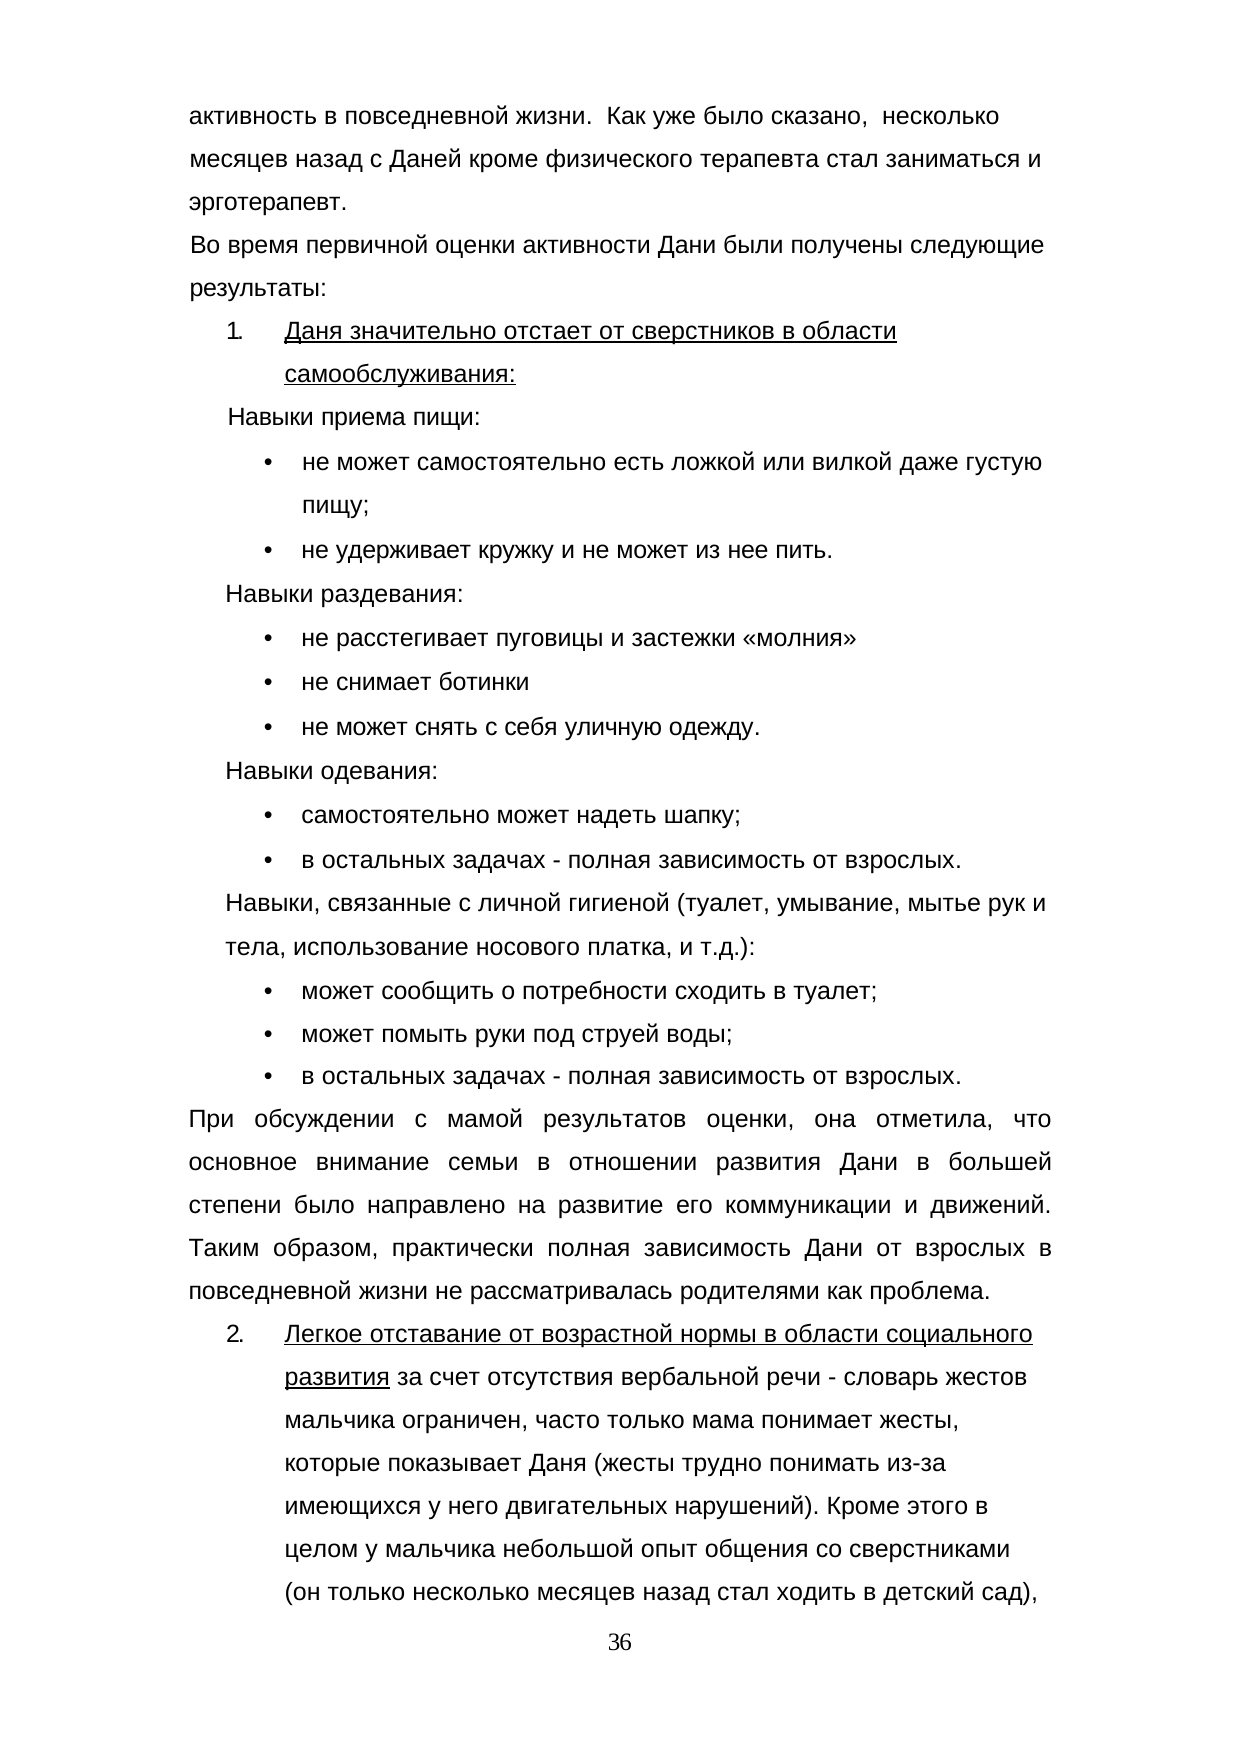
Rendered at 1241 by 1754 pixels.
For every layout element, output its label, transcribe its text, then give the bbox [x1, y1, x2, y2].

text эрготерапевт. [189, 176, 1052, 219]
list может помыть руки под струей воды; [264, 1019, 1052, 1048]
text При обсуждении с мамой результатов оценки, она отметила, что основное внимание семьи в отношении развития Дани в большей степени было направлено на развитие его коммуникации и движений. Таким образом, практически полная зависимость Дани от взрослых в повседневной жизни не рассматривалась родителями как проблема. [188, 1093, 1052, 1308]
list не расстегивает пуговицы и застежки «молния» [264, 612, 1052, 656]
text Во время первичной оценки активности Дани были получены следующие [190, 219, 1052, 262]
list в остальных задачах - полная зависимость от взрослых. Навыки, связанные с личной гигиеной (туалет, умывание, мытье рук и тела, использование носового платка, и т.д.): [225, 833, 1052, 964]
text активность в повседневной жизни. Как уже было сказано, несколько [189, 90, 1051, 133]
text результаты: [189, 262, 1052, 305]
text Навыки приема пищи: [227, 391, 1052, 434]
text • не может самостоятельно есть ложкой или вилкой даже густую пищу; [264, 435, 1052, 523]
list в остальных задачах - полная зависимость от взрослых. [264, 1050, 1052, 1093]
list может сообщить о потребности сходить в туалет; [264, 964, 1052, 1008]
list не снимает ботинки [264, 656, 1052, 700]
text 36 [188, 1627, 1052, 1656]
text 1. Даня значительно отстает от сверстников в области самообслуживания: [226, 305, 1051, 391]
list самостоятельно может надеть шапку; [264, 789, 1052, 833]
list не может снять с себя уличную одежду. Навыки одевания: [225, 700, 792, 788]
text 2. Легкое отставание от возрастной нормы в области социального развития за счет отсутствия вербальной речи - словарь жестов мальчика ограничен, часто только мама понимает жесты, которые показывает Даня (жесты трудно понимать из-за имеющихся у него двигательных нарушений). Кроме этого в целом у мальчика небольшой опыт общения со сверстниками (он только несколько месяцев назад стал ходить в детский сад), [226, 1308, 1052, 1609]
list не удерживает кружку и не может из нее пить. Навыки раздевания: [225, 523, 844, 611]
text месяцев назад с Даней кроме физического терапевта стал заниматься и [189, 133, 1052, 176]
